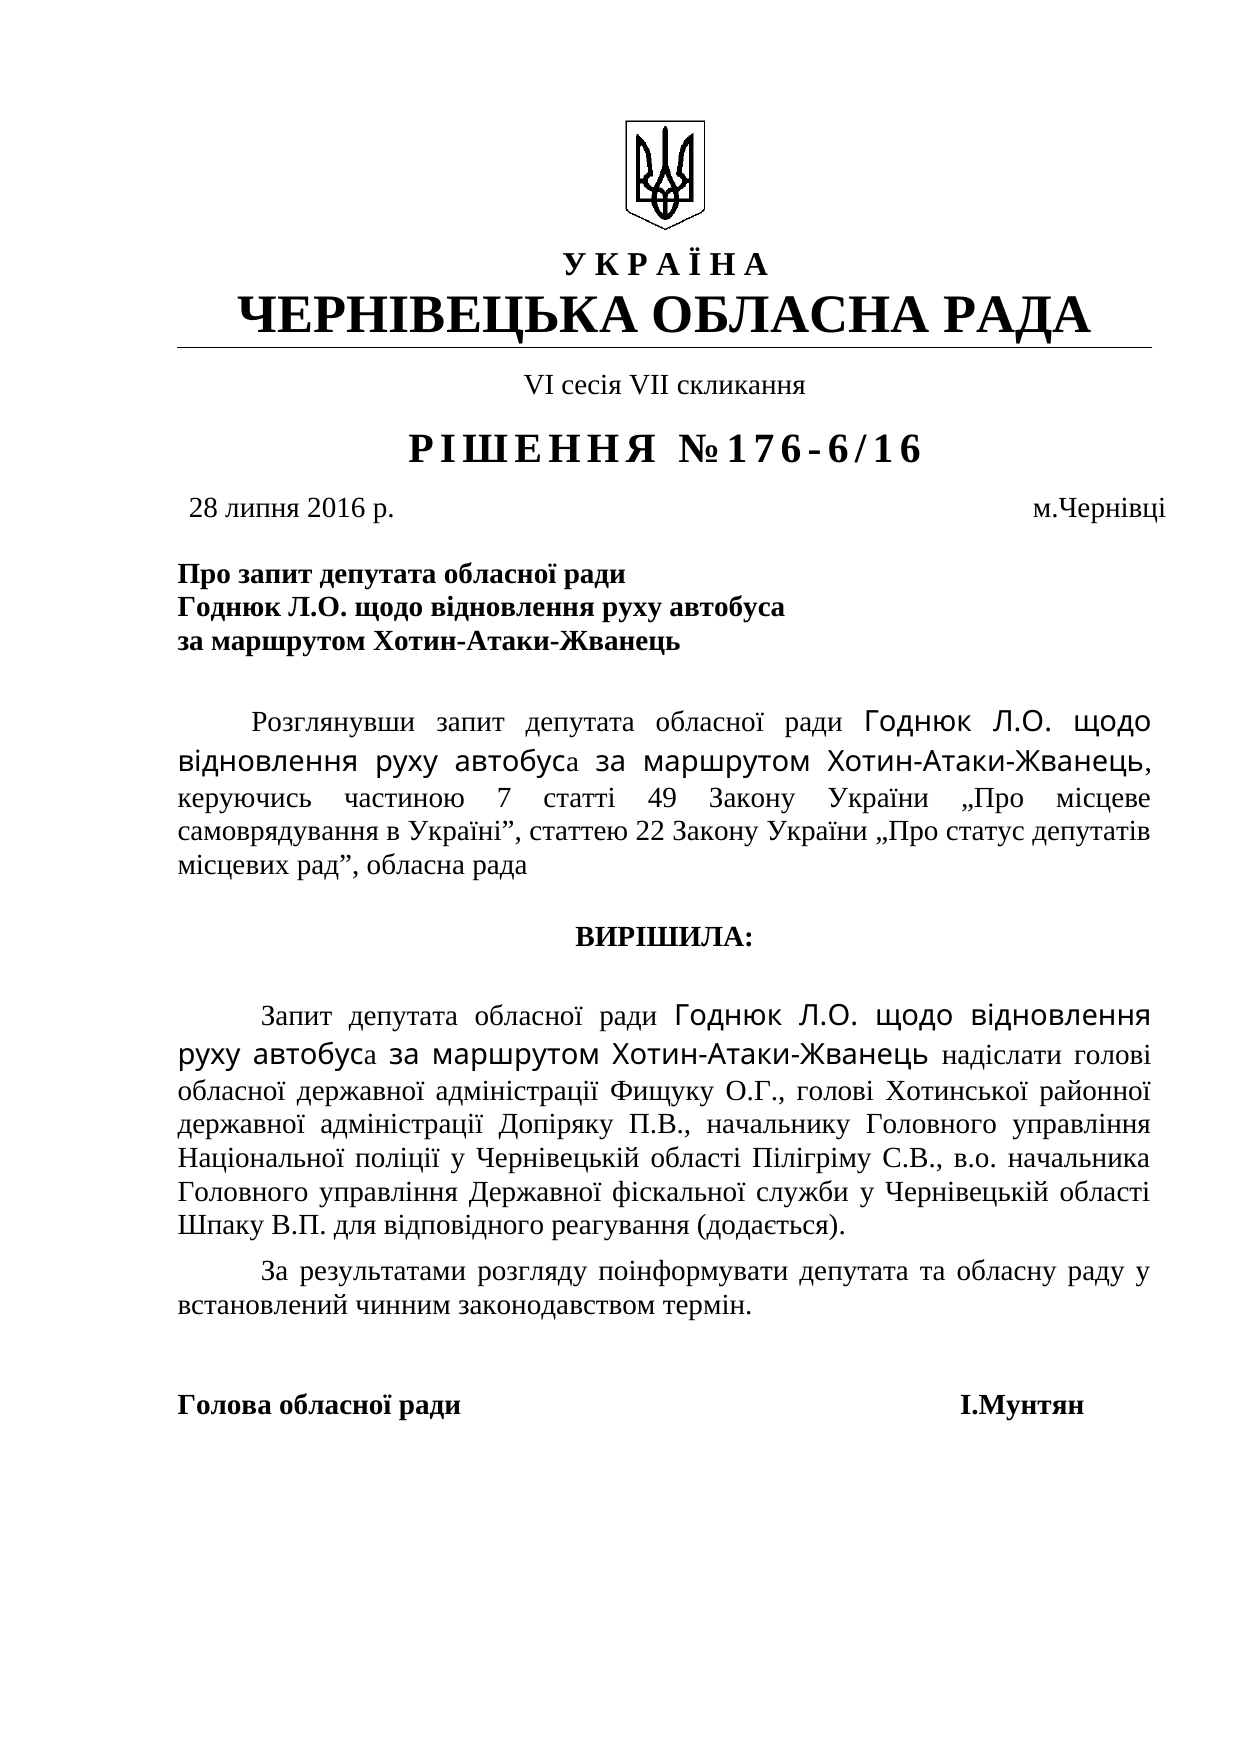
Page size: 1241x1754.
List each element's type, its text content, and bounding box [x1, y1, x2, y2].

text Розглянувши запит депутата обласної ради Годнюк Л.О. щодо відновлення руху автобуса за маршрутом Хотин-Атаки-Жванець, керуючись частиною 7 статті 49 Закону України „Про місцеве самоврядування в Україні”, статтею 22 Закону України „Про статус депутатів місцевих рад”, обласна рада [177, 701, 1152, 881]
text У К Р А Ї Н А [177, 232, 1152, 282]
subtitle РІШЕННЯ №176-6/16 [177, 423, 1152, 471]
text Голова обласної ради І.Мунтян [177, 1387, 1152, 1421]
subtitle ЧЕРНІВЕЦЬКА ОБЛАСНА РАДА [177, 282, 1152, 347]
text Запит депутата обласної ради Годнюк Л.О. щодо відновлення руху автобуса за маршрутом Хотин-Атаки-Жванець надіслати голові обласної державної адміністрації Фищуку О.Г., голові Хотинської районної державної адміністрації Допіряку П.В., начальнику Головного управління Національної поліції у Чернівецькій області Пілігріму С.В., в.о. начальника Головного управління Державної фіскальної служби у Чернівецькій області Шпаку В.П. для відповідного реагування (додається). [177, 994, 1152, 1241]
picture [623, 118, 707, 233]
text За результатами розгляду поінформувати депутата та обласну раду у встановлений чинним законодавством термін. [177, 1253, 1152, 1320]
subtitle VI сесія VІІ скликання [177, 367, 1152, 401]
text Про запит депутата обласної ради Годнюк Л.О. щодо відновлення руху автобуса за маршрутом Хотин-Атаки-Жванець [177, 556, 797, 656]
text ВИРІШИЛА: [177, 919, 1152, 952]
table_header 28 липня 2016 р. [177, 491, 621, 524]
table_header м.Чернівці [621, 491, 1177, 524]
